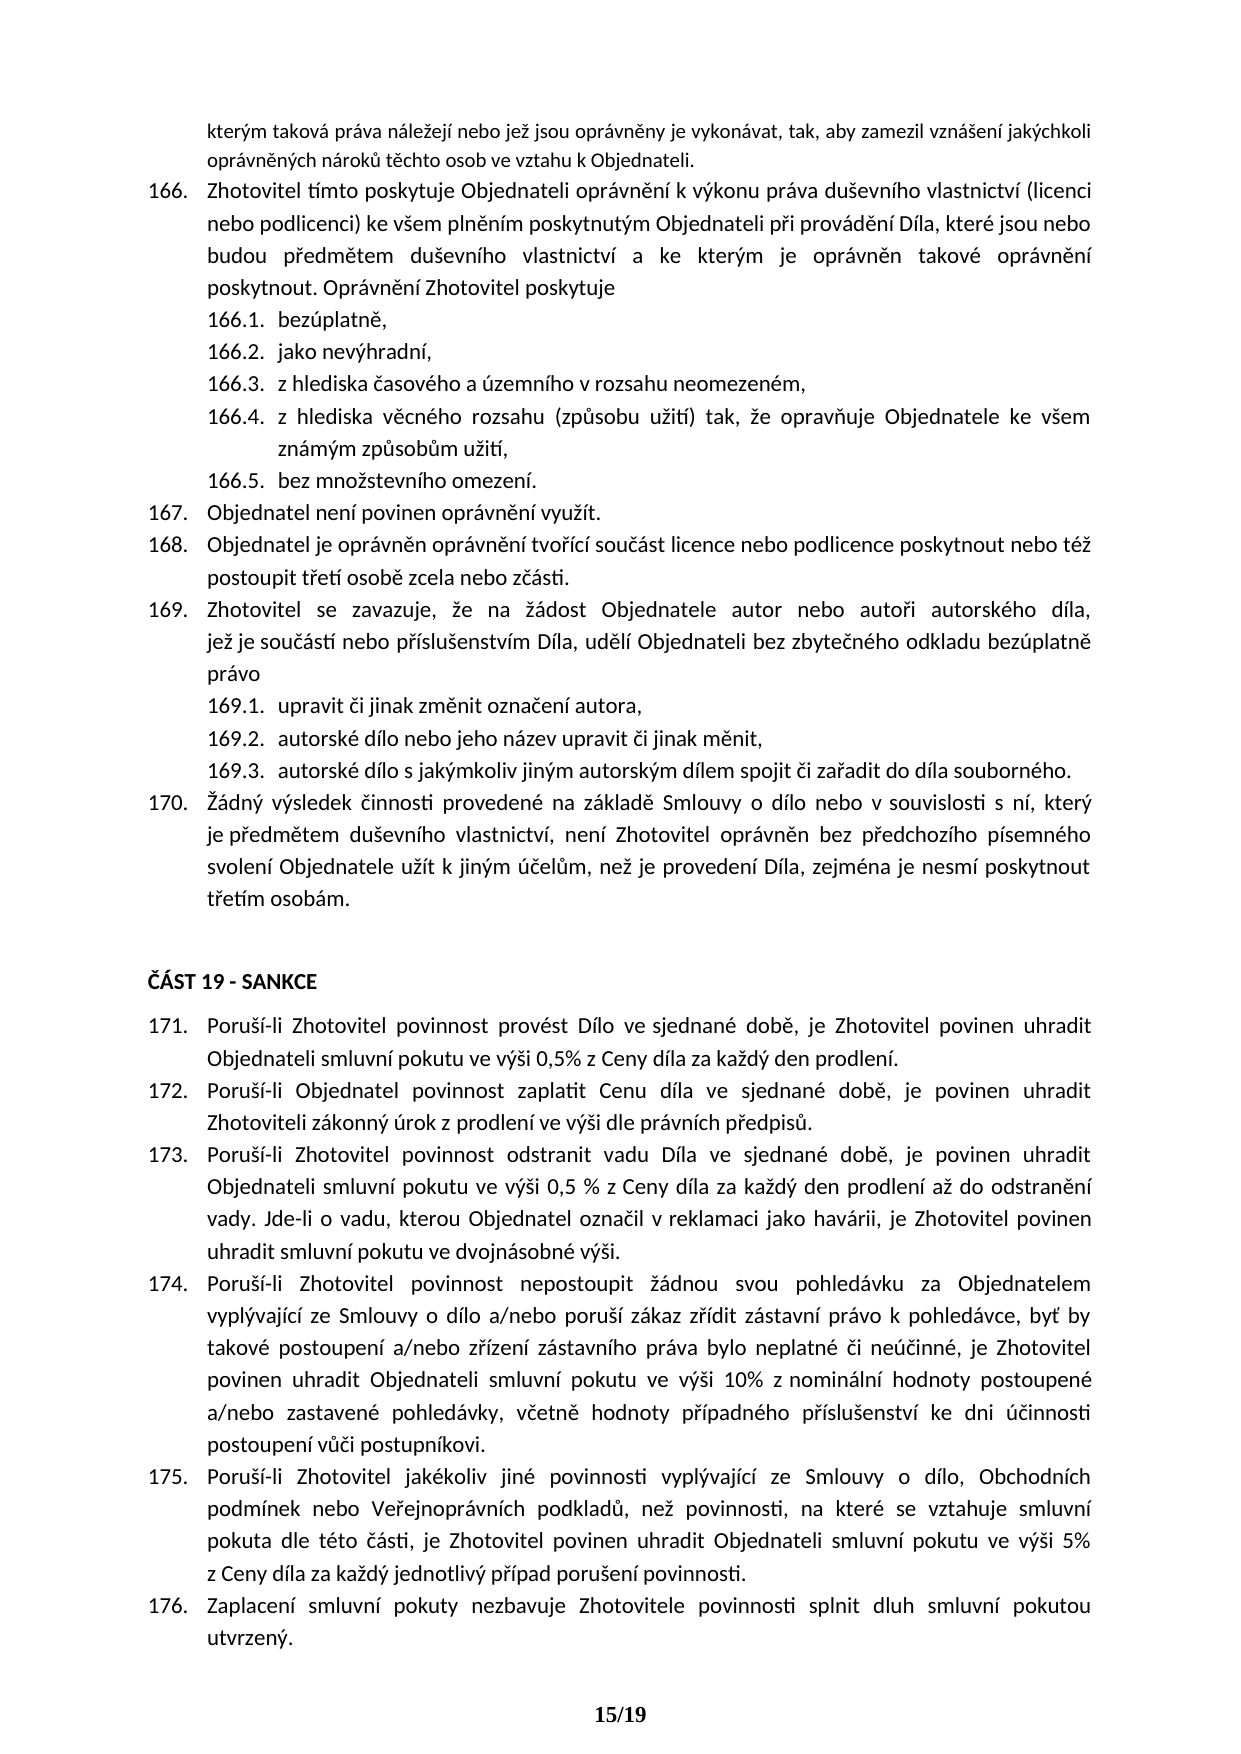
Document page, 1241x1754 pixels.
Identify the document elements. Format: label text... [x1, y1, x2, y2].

list autorské dílo s jakýmkoliv jiným autorským dílem spojit či zařadit do díla souborného. [207, 756, 1092, 784]
list bezúplatně, [207, 305, 1092, 333]
list autorské dílo nebo jeho název upravit či jinak měnit, [207, 724, 1092, 752]
list Poruší-li Zhotovitel jakékoliv jiné povinnosti vyplývající ze Smlouvy o dílo, Obchodních podmínek nebo Veřejnoprávních podkladů, než povinnosti, na které se vztahuje smluvní pokuta dle této části, je Zhotovitel povinen uhradit Objednateli smluvní pokutu ve výši 5% z Ceny díla za každý jednotlivý případ porušení povinnosti. [148, 1462, 1092, 1587]
list Poruší-li Zhotovitel povinnost nepostoupit žádnou svou pohledávku za Objednatelem vyplývající ze Smlouvy o dílo a/nebo poruší zákaz zřídit zástavní právo k pohledávce, byť by takové postoupení a/nebo zřízení zástavního práva bylo neplatné či neúčinné, je Zhotovitel povinen uhradit Objednateli smluvní pokutu ve výši 10% z nominální hodnoty postoupené a/nebo zastavené pohledávky, včetně hodnoty případného příslušenství ke dni účinnosti postoupení vůči postupníkovi. [148, 1269, 1092, 1458]
list Objednatel je oprávněn oprávnění tvořící součást licence nebo podlicence poskytnout nebo též postoupit třetí osobě zcela nebo zčásti. [148, 531, 1092, 591]
list Zhotovitel se zavazuje, že na žádost Objednatele autor nebo autoři autorského díla, jež je součástí nebo příslušenstvím Díla, udělí Objednateli bez zbytečného odkladu bezúplatně právo [148, 595, 1092, 687]
list upravit či jinak změnit označení autora, [207, 691, 1092, 719]
list Poruší-li Zhotovitel povinnost odstranit vadu Díla ve sjednané době, je povinen uhradit Objednateli smluvní pokutu ve výši 0,5 % z Ceny díla za každý den prodlení až do odstranění vady. Jde-li o vadu, kterou Objednatel označil v reklamaci jako havárii, je Zhotovitel povinen uhradit smluvní pokutu ve dvojnásobné výši. [148, 1140, 1092, 1265]
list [148, 118, 1092, 173]
list bez množstevního omezení. [207, 466, 1092, 494]
list Zhotovitel tímto poskytuje Objednateli oprávnění k výkonu práva duševního vlastnictví (licenci nebo podlicenci) ke všem plněním poskytnutým Objednateli při provádění Díla, které jsou nebo budou předmětem duševního vlastnictví a ke kterým je oprávněn takové oprávnění poskytnout. Oprávnění Zhotovitel poskytuje [148, 176, 1092, 301]
list Poruší-li Zhotovitel povinnost provést Dílo ve sjednané době, je Zhotovitel povinen uhradit Objednateli smluvní pokutu ve výši 0,5% z Ceny díla za každý den prodlení. [148, 1011, 1092, 1072]
list Poruší-li Objednatel povinnost zaplatit Cenu díla ve sjednané době, je povinen uhradit Zhotoviteli zákonný úrok z prodlení ve výši dle právních předpisů. [148, 1076, 1092, 1136]
list z hlediska věcného rozsahu (způsobu užití) tak, že opravňuje Objednatele ke všem známým způsobům užití, [207, 402, 1092, 462]
list z hlediska časového a územního v rozsahu neomezeném, [207, 369, 1092, 398]
list Objednatel není povinen oprávnění využít. [148, 498, 1092, 526]
subtitle SANKCE [148, 967, 1092, 995]
list Zaplacení smluvní pokuty nezbavuje Zhotovitele povinnosti splnit dluh smluvní pokutou utvrzený. [148, 1591, 1092, 1651]
list Žádný výsledek činnosti provedené na základě Smlouvy o dílo nebo v souvislosti s ní, který je předmětem duševního vlastnictví, není Zhotovitel oprávněn bez předchozího písemného svolení Objednatele užít k jiným účelům, než je provedení Díla, zejména je nesmí poskytnout třetím osobám. [148, 788, 1092, 913]
list jako nevýhradní, [207, 337, 1092, 365]
